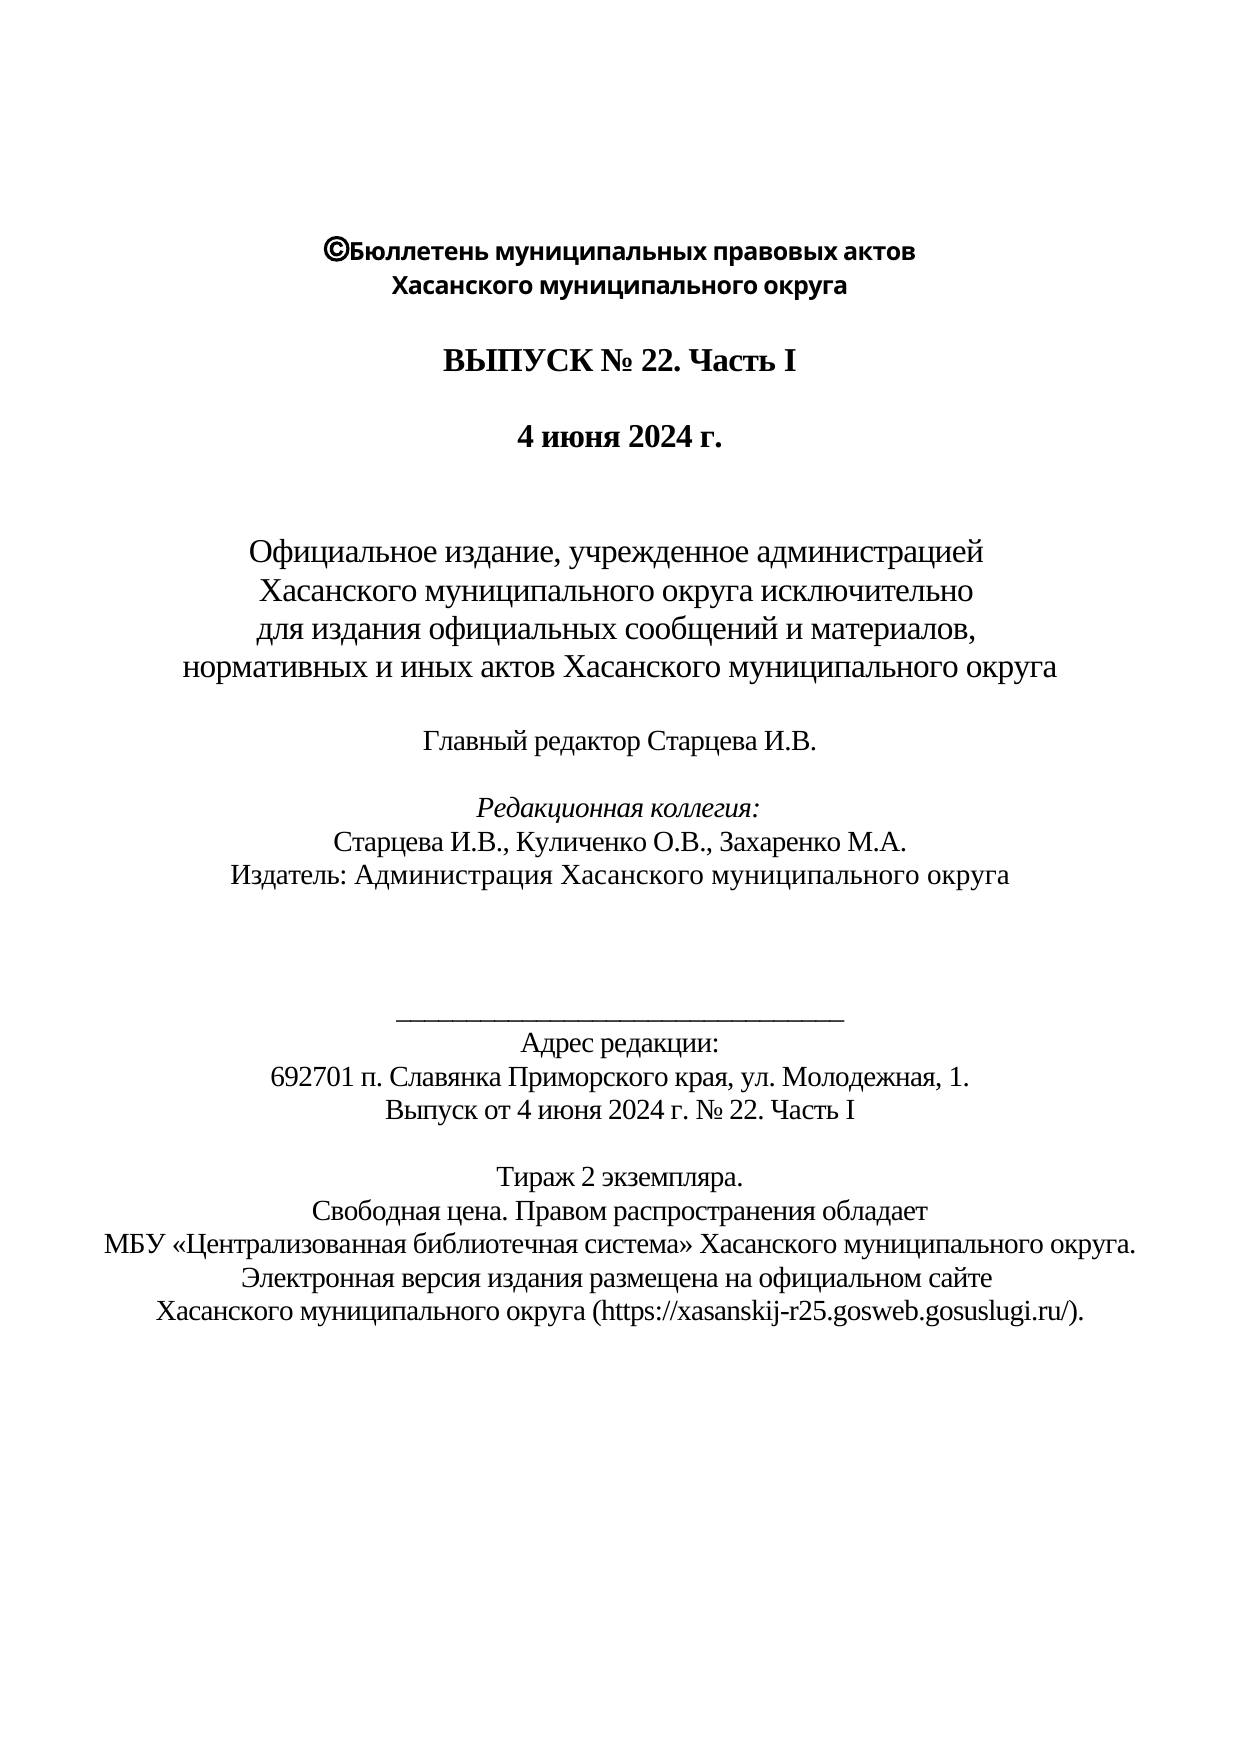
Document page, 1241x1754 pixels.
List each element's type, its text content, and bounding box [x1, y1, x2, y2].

text Свободная цена. Правом распространения обладает [83, 1193, 1157, 1226]
text Редакционная коллегия: [83, 790, 1157, 824]
text 4 июня 2024 г. [83, 417, 1157, 455]
text Выпуск от 4 июня 2024 г. № 22. Часть I [83, 1092, 1157, 1126]
text МБУ «Централизованная библиотечная система» Хасанского муниципального округа. [83, 1226, 1157, 1260]
text Старцева И.В., Куличенко О.В., Захаренко М.А. [83, 824, 1157, 857]
text Главный редактор Старцева И.В. [83, 723, 1157, 757]
text 692701 п. Славянка Приморского края, ул. Молодежная, 1. [83, 1059, 1157, 1092]
text ________________________________ [83, 992, 1157, 1025]
text ВЫПУСК № 22. Часть I [83, 340, 1157, 378]
text Издатель: Администрация Хасанского муниципального округа [83, 857, 1157, 891]
text Электронная версия издания размещена на официальном сайте Хасанского муниципального округа (https://xasanskij-r25.gosweb.gosuslugi.ru/). [83, 1260, 1157, 1327]
text Тираж 2 экземпляра. [83, 1159, 1157, 1193]
text Официальное издание, учрежденное администрацией Хасанского муниципального округа исключительно для издания официальных сообщений и материалов, нормативных и иных актов Хасанского муниципального округа [83, 532, 1157, 685]
text Бюллетень муниципальных правовых актов Хасанского муниципального округа [83, 234, 1157, 302]
text Адрес редакции: [83, 1025, 1157, 1059]
